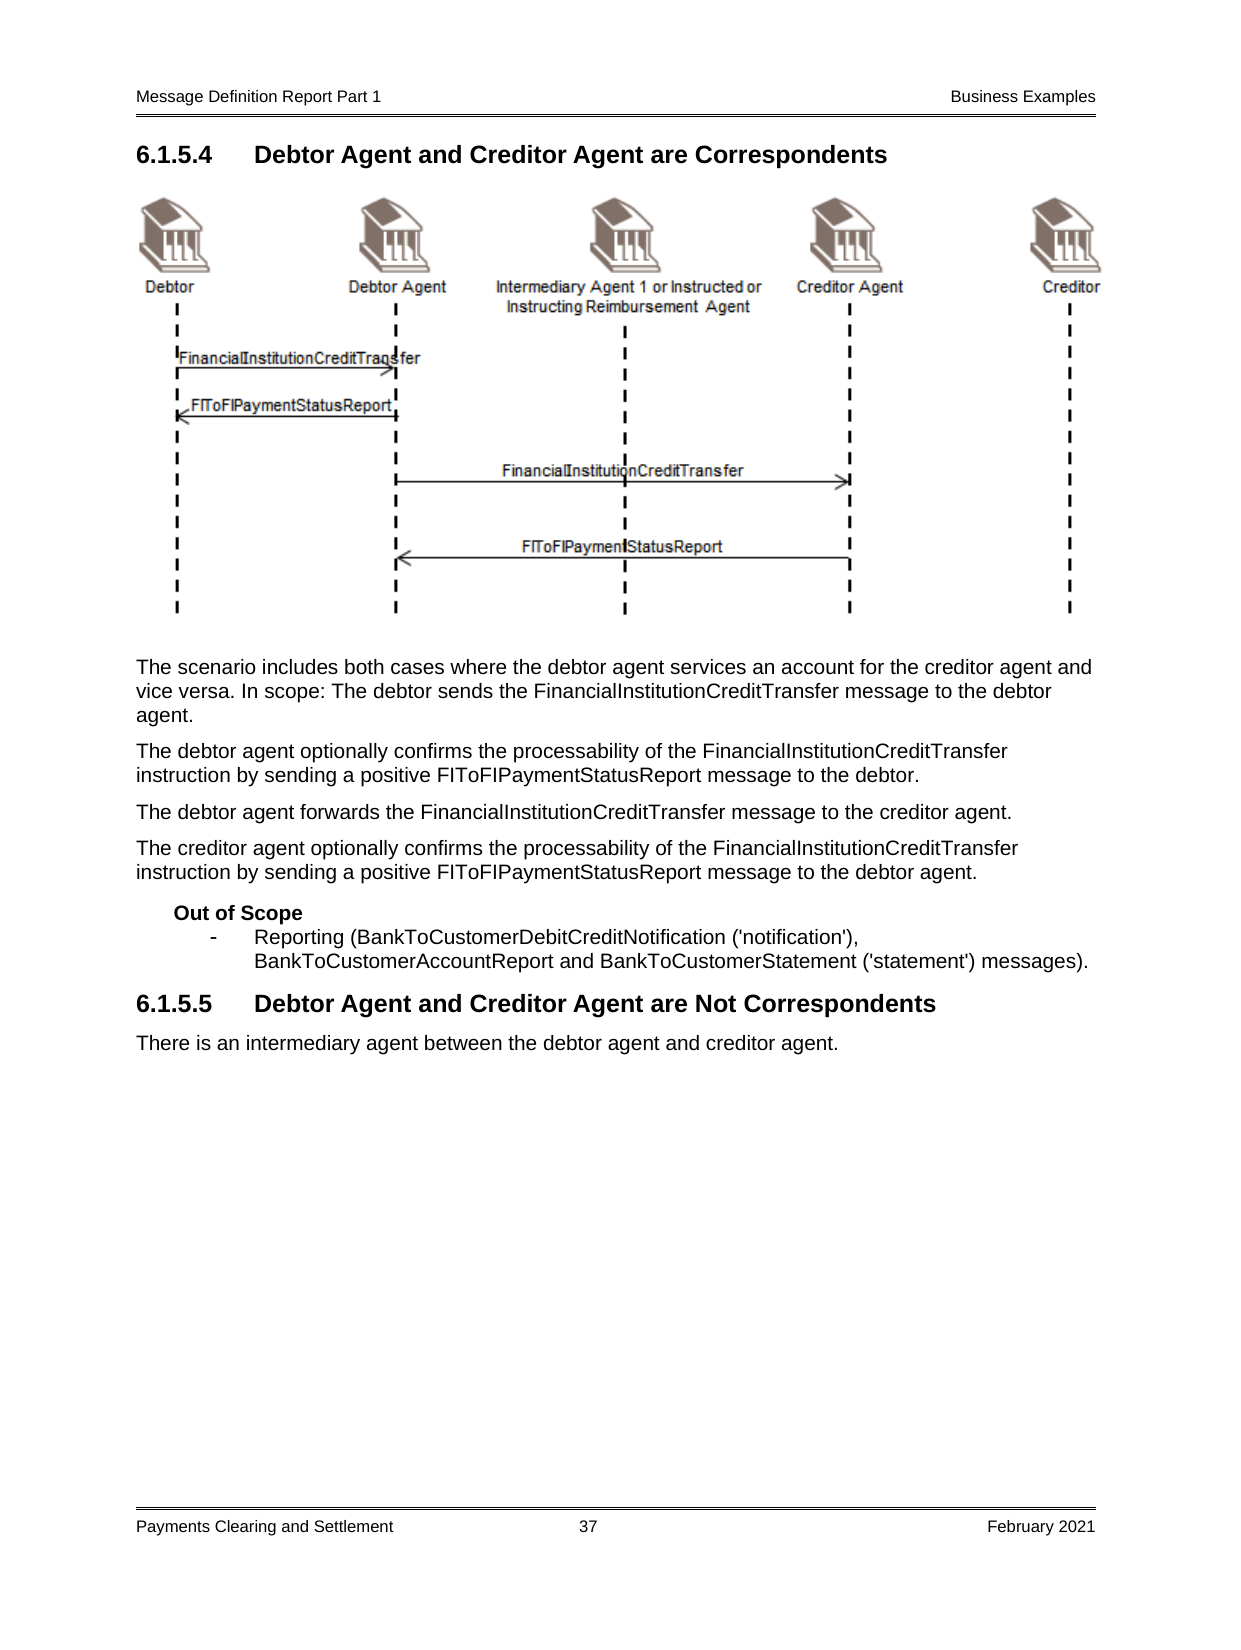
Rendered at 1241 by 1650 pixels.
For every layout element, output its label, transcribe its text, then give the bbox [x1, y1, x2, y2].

text The creditor agent optionally confirms the processability of the FinancialInstitutionCreditTransfer instruction by sending a positive FIToFIPaymentStatusReport message to the debtor agent. [136, 836, 1104, 884]
picture [135, 194, 1105, 618]
text Out of Scope [173, 901, 1104, 924]
subtitle Debtor Agent and Creditor Agent are Correspondents [136, 141, 1104, 169]
list Reporting (BankToCustomerDebitCreditNotification ('notification'), BankToCustomerAccountReport and BankToCustomerStatement ('statement') messages). [210, 924, 1104, 972]
text The debtor agent optionally confirms the processability of the FinancialInstitutionCreditTransfer instruction by sending a positive FIToFIPaymentStatusReport message to the debtor. [136, 739, 1104, 787]
subtitle Debtor Agent and Creditor Agent are Not Correspondents [136, 989, 1104, 1018]
text The scenario includes both cases where the debtor agent services an account for the creditor agent and vice versa. In scope: The debtor sends the FinancialInstitutionCreditTransfer message to the debtor agent. [136, 655, 1104, 727]
text There is an intermediary agent between the debtor agent and creditor agent. [136, 1030, 1104, 1054]
text The debtor agent forwards the FinancialInstitutionCreditTransfer message to the creditor agent. [136, 799, 1104, 823]
